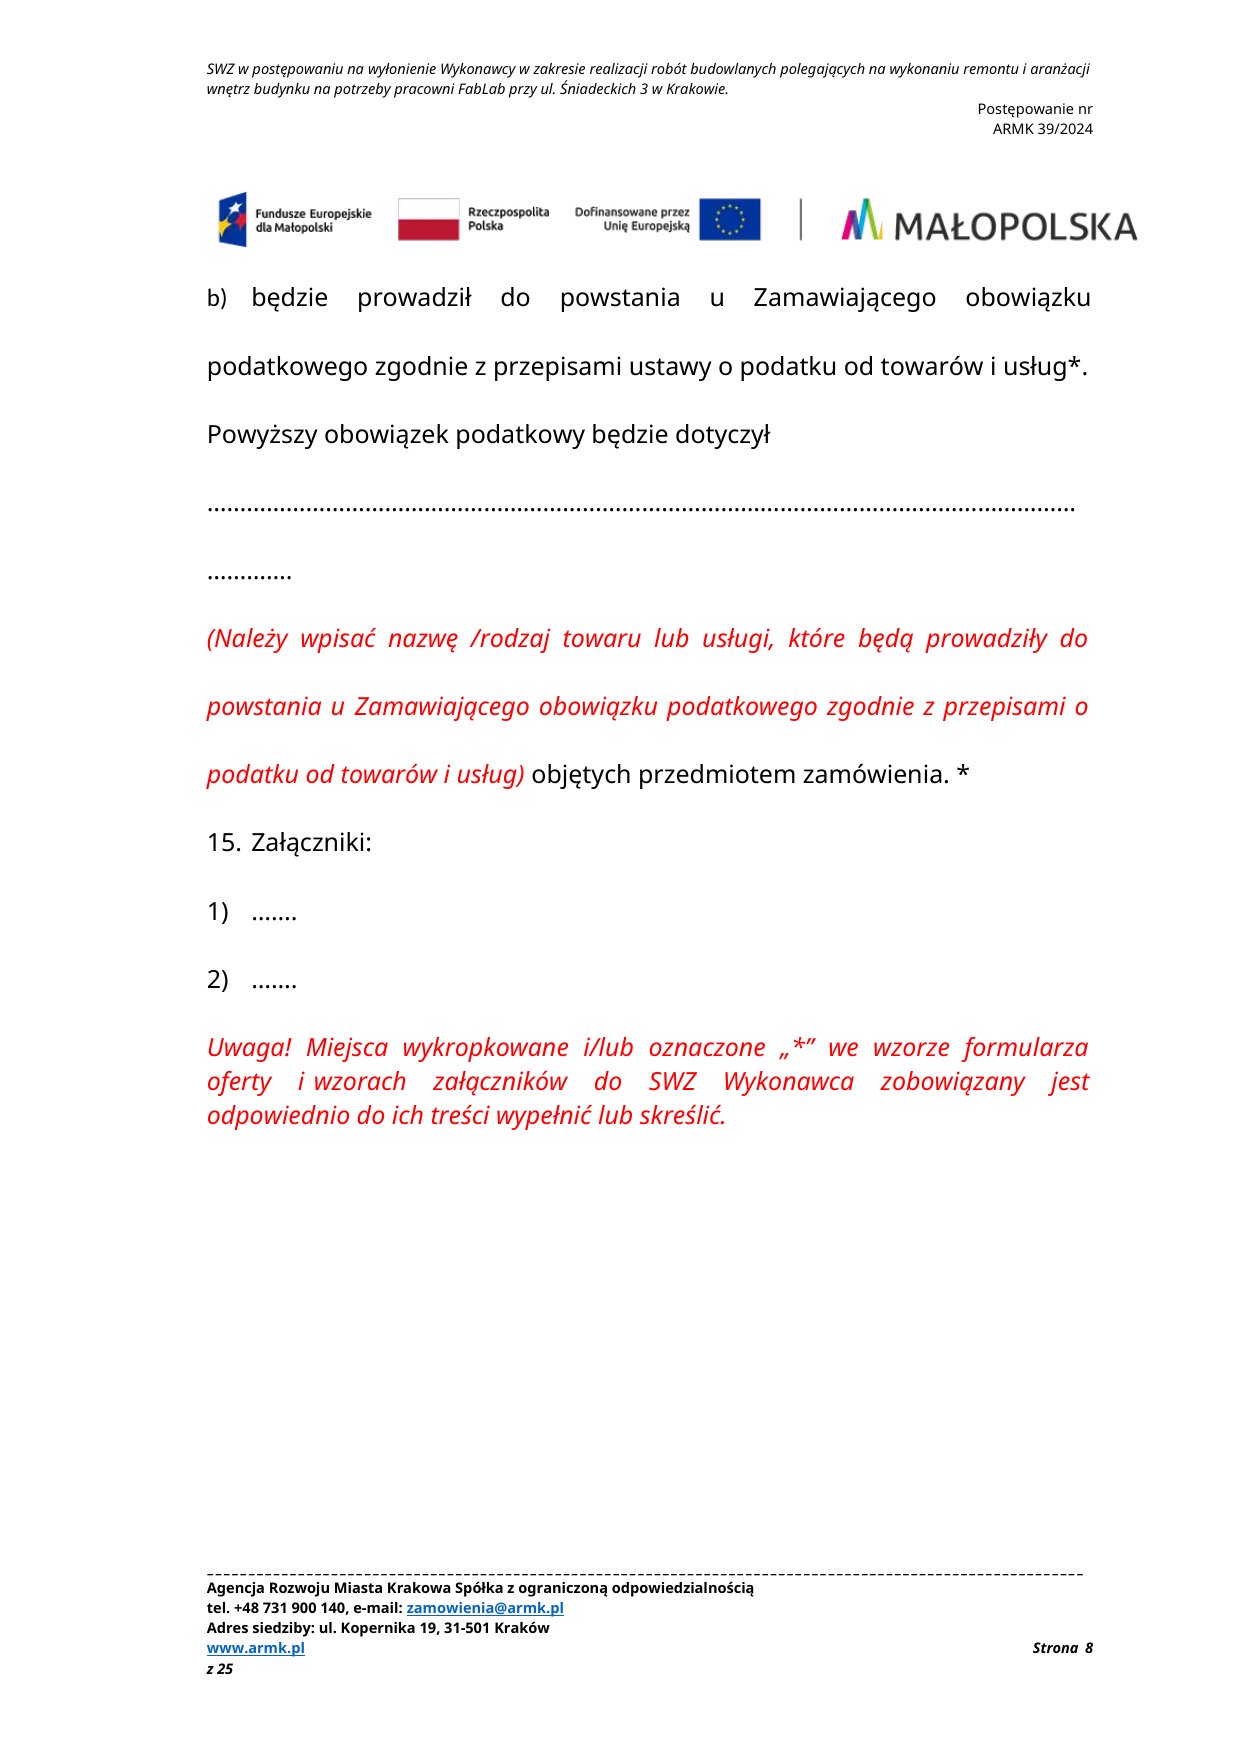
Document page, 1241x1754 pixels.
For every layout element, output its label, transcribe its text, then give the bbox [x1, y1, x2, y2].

list (Należy wpisać nazwę /rodzaj towaru lub usługi, które będą prowadziły do powstania u Zamawiającego obowiązku podatkowego zgodnie z przepisami o podatku od towarów i usług) objętych przedmiotem zamówienia. * [207, 621, 1093, 791]
list będzie prowadził do powstania u Zamawiającego obowiązku podatkowego zgodnie z przepisami ustawy o podatku od towarów i usług*. [207, 280, 1093, 382]
list ……. [207, 961, 1093, 995]
list Załączniki: [207, 825, 1093, 859]
list Powyższy obowiązek podatkowy będzie dotyczył [207, 416, 1093, 450]
list ………………………………………………………………………………………………………………………………. [207, 484, 1093, 587]
text Uwaga! Miejsca wykropkowane i/lub oznaczone „*” we wzorze formularza oferty i wzorach załączników do SWZ Wykonawca zobowiązany jest odpowiednio do ich treści wypełnić lub skreślić. [207, 1029, 1093, 1132]
picture [206, 178, 1152, 261]
list ……. [207, 893, 1093, 927]
